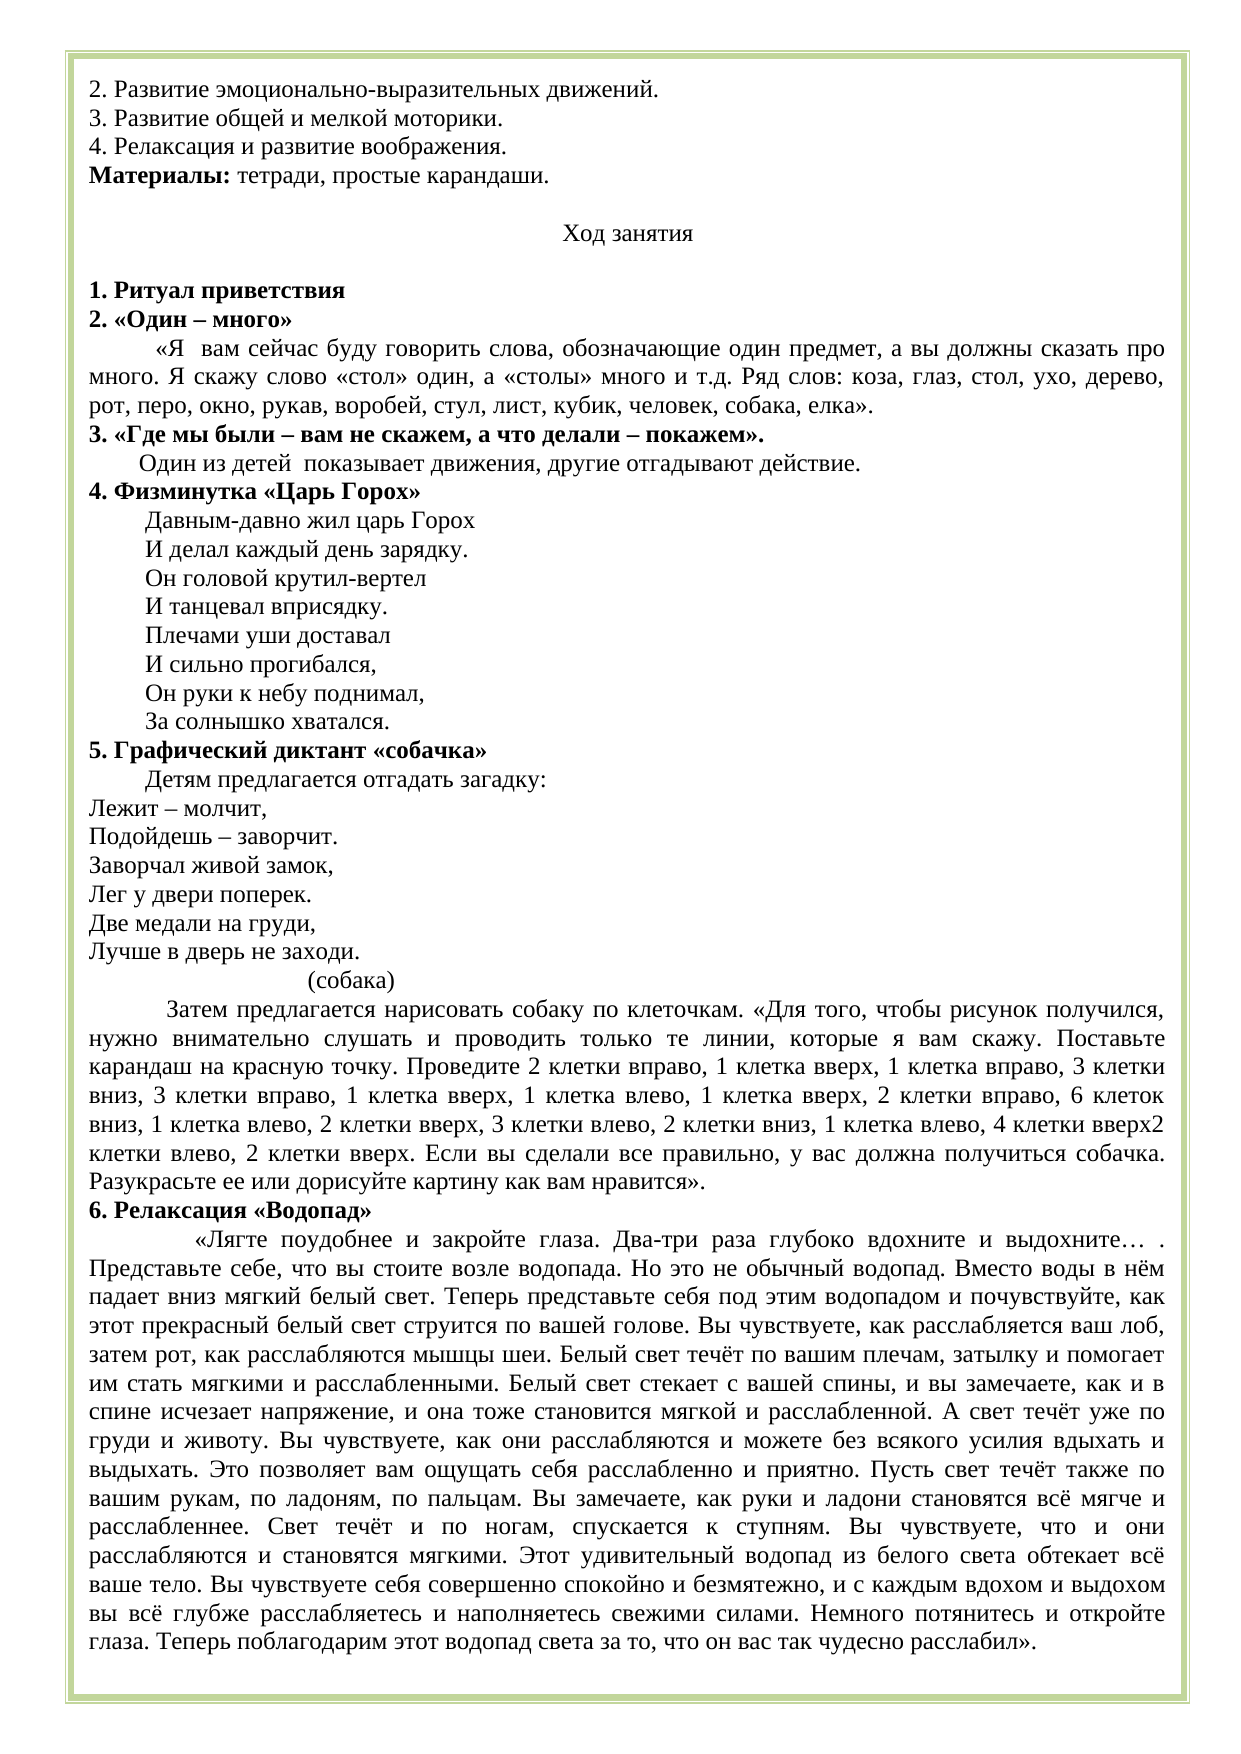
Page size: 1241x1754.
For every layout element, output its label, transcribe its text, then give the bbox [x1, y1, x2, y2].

text Ход занятия [89, 218, 1166, 246]
text Материалы: тетради, простые карандаши. [89, 160, 1166, 189]
text «Я вам сейчас буду говорить слова, обозначающие один предмет, а вы должны сказать про много. Я скажу слово «стол» один, а «столы» много и т.д. Ряд слов: коза, глаз, стол, ухо, дерево, рот, перо, окно, рукав, воробей, стул, лист, кубик, человек, собака, елка». [89, 333, 1166, 419]
text Плечами уши доставал [89, 620, 1166, 649]
text Детям предлагается отгадать загадку: [89, 764, 1166, 793]
text (собака) [89, 965, 1166, 994]
text 2. Развитие эмоционально-выразительных движений. [89, 74, 1166, 103]
text И сильно прогибался, [89, 649, 1166, 678]
text 6. Релаксация «Водопад» [89, 1195, 1166, 1224]
text Заворчал живой замок, [89, 850, 1166, 879]
text Он головой крутил-вертел [89, 563, 1166, 591]
text 3. Развитие общей и мелкой моторики. [89, 103, 1166, 131]
text Лучше в дверь не заходи. [89, 936, 1166, 965]
text 4. Релаксация и развитие воображения. [89, 131, 1166, 160]
text 1. Ритуал приветствия [89, 275, 1166, 304]
text Две медали на груди, [89, 908, 1166, 936]
text Подойдешь – заворчит. [89, 821, 1166, 850]
text За солнышко хватался. [89, 706, 1166, 735]
text Лег у двери поперек. [89, 879, 1166, 908]
text Лежит – молчит, [89, 793, 1166, 821]
text 2. «Один – много» [89, 304, 1166, 333]
text Затем предлагается нарисовать собаку по клеточкам. «Для того, чтобы рисунок получился, нужно внимательно слушать и проводить только те линии, которые я вам скажу. Поставьте карандаш на красную точку. Проведите 2 клетки вправо, 1 клетка вверх, 1 клетка вправо, 3 клетки вниз, 3 клетки вправо, 1 клетка вверх, 1 клетка влево, 1 клетка вверх, 2 клетки вправо, 6 клеток вниз, 1 клетка влево, 2 клетки вверх, 3 клетки влево, 2 клетки вниз, 1 клетка влево, 4 клетки вверх2 клетки влево, 2 клетки вверх. Если вы сделали все правильно, у вас должна получиться собачка. Разукрасьте ее или дорисуйте картину как вам нравится». [89, 994, 1166, 1195]
text Давным-давно жил царь Горох [89, 505, 1166, 534]
text 5. Графический диктант «собачка» [89, 735, 1166, 764]
text 4. Физминутка «Царь Горох» [89, 476, 1166, 505]
text «Лягте поудобнее и закройте глаза. Два-три раза глубоко вдохните и выдохните… . Представьте себе, что вы стоите возле водопада. Но это не обычный водопад. Вместо воды в нём падает вниз мягкий белый свет. Теперь представьте себя под этим водопадом и почувствуйте, как этот прекрасный белый свет струится по вашей голове. Вы чувствуете, как расслабляется ваш лоб, затем рот, как расслабляются мышцы шеи. Белый свет течёт по вашим плечам, затылку и помогает им стать мягкими и расслабленными. Белый свет стекает с вашей спины, и вы замечаете, как и в спине исчезает напряжение, и она тоже становится мягкой и расслабленной. А свет течёт уже по груди и животу. Вы чувствуете, как они расслабляются и можете без всякого усилия вдыхать и выдыхать. Это позволяет вам ощущать себя расслабленно и приятно. Пусть свет течёт также по вашим рукам, по ладоням, по пальцам. Вы замечаете, как руки и ладони становятся всё мягче и расслабленнее. Свет течёт и по ногам, спускается к ступням. Вы чувствуете, что и они расслабляются и становятся мягкими. Этот удивительный водопад из белого света обтекает всё ваше тело. Вы чувствуете себя совершенно спокойно и безмятежно, и с каждым вдохом и выдохом вы всё глубже расслабляетесь и наполняетесь свежими силами. Немного потянитесь и откройте глаза. Теперь поблагодарим этот водопад света за то, что он вас так чудесно расслабил». [89, 1224, 1166, 1655]
text 3. «Где мы были – вам не скажем, а что делали – покажем». [89, 419, 1166, 448]
text Один из детей показывает движения, другие отгадывают действие. [89, 448, 1166, 476]
text И танцевал вприсядку. [89, 591, 1166, 620]
text Он руки к небу поднимал, [89, 678, 1166, 706]
text И делал каждый день зарядку. [89, 534, 1166, 563]
